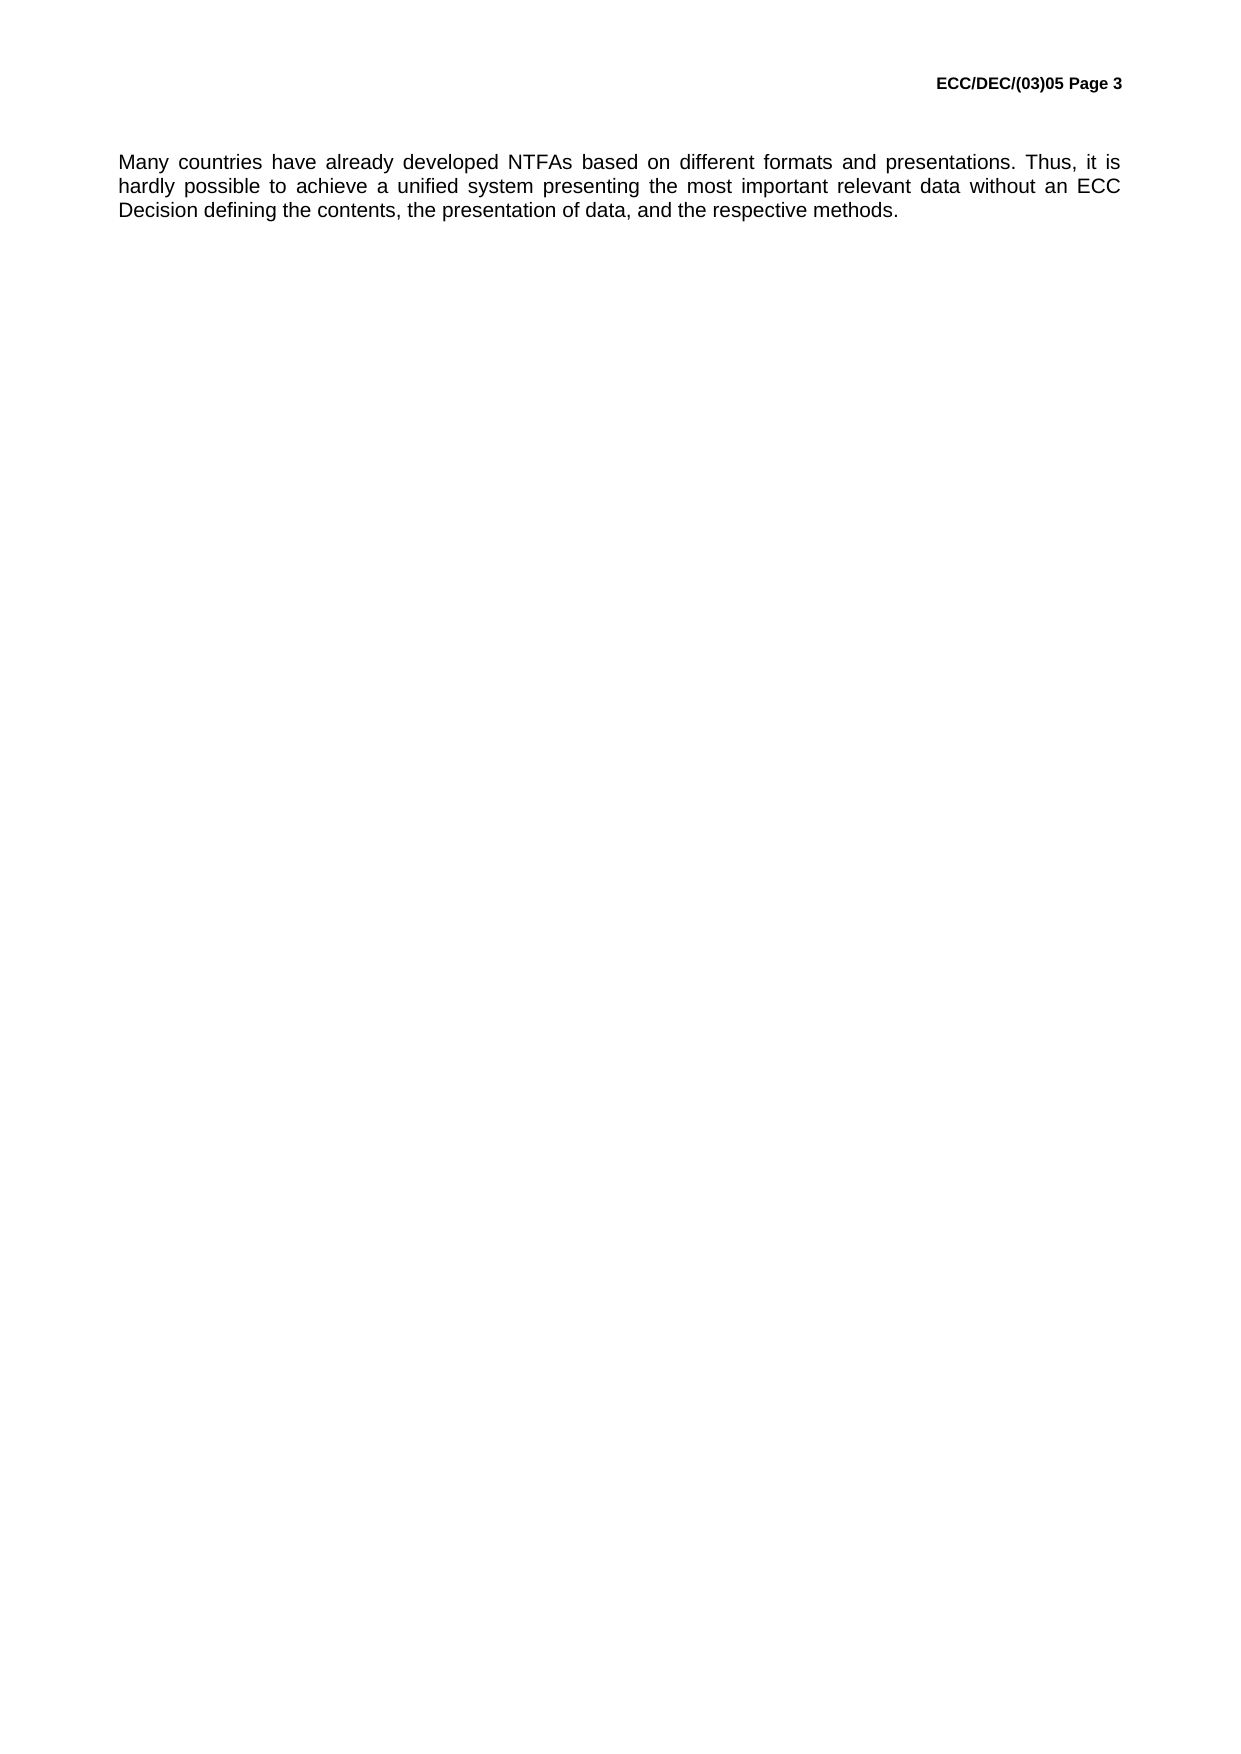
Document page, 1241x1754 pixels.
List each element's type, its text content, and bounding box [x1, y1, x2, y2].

text Many countries have already developed NTFAs based on different formats and presentations. Thus, it is hardly possible to achieve a unified system presenting the most important relevant data without an ECC Decision defining the contents, the presentation of data, and the respective methods. [118, 150, 1122, 222]
